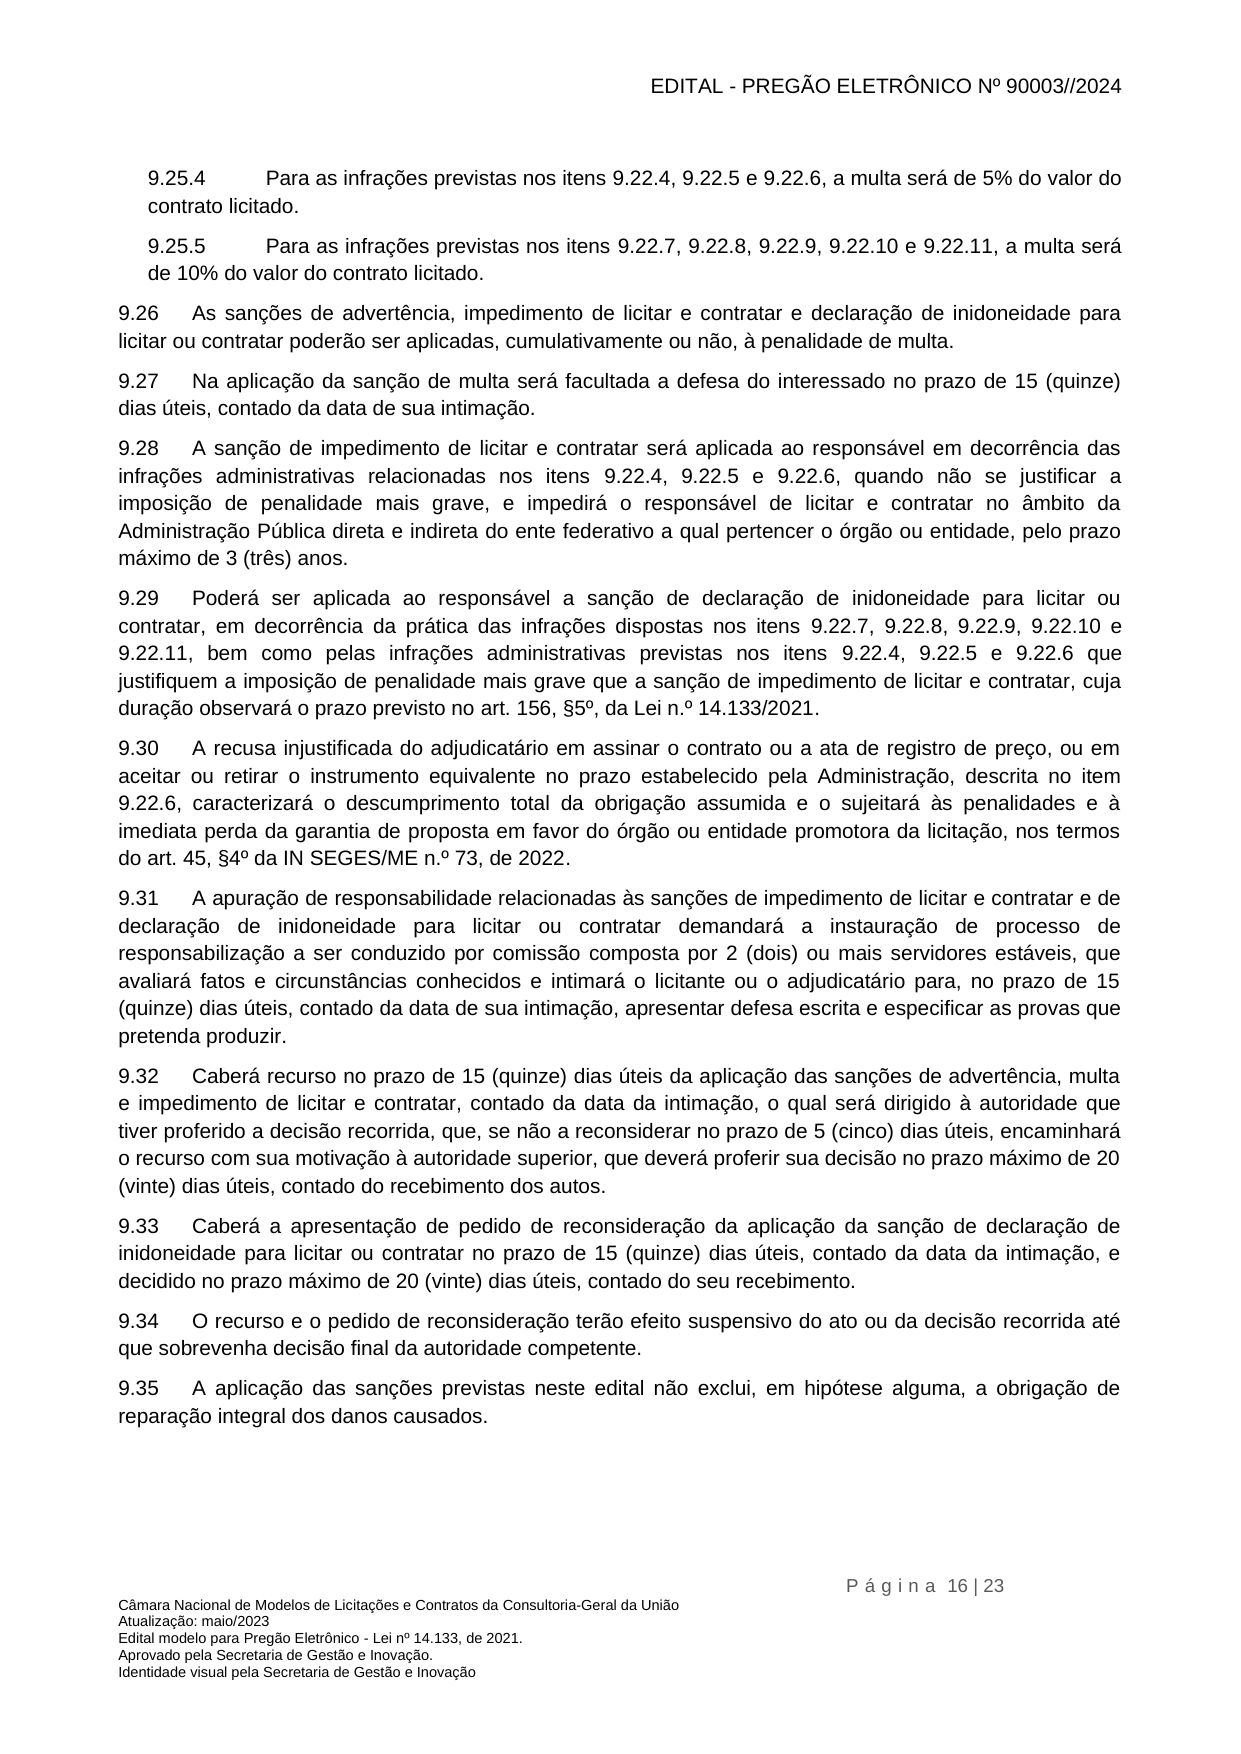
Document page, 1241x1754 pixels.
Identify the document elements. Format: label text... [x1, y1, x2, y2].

list Caberá recurso no prazo de 15 (quinze) dias úteis da aplicação das sanções de advertência, multa e impedimento de licitar e contratar, contado da data da intimação, o qual será dirigido à autoridade que tiver proferido a decisão recorrida, que, se não a reconsiderar no prazo de 5 (cinco) dias úteis, encaminhará o recurso com sua motivação à autoridade superior, que deverá proferir sua decisão no prazo máximo de 20 (vinte) dias úteis, contado do recebimento dos autos. [118, 1063, 1122, 1197]
list A apuração de responsabilidade relacionadas às sanções de impedimento de licitar e contratar e de declaração de inidoneidade para licitar ou contratar demandará a instauração de processo de responsabilização a ser conduzido por comissão composta por 2 (dois) ou mais servidores estáveis, que avaliará fatos e circunstâncias conhecidos e intimará o licitante ou o adjudicatário para, no prazo de 15 (quinze) dias úteis, contado da data de sua intimação, apresentar defesa escrita e especificar as provas que pretenda produzir. [118, 886, 1122, 1047]
list A recusa injustificada do adjudicatário em assinar o contrato ou a ata de registro de preço, ou em aceitar ou retirar o instrumento equivalente no prazo estabelecido pela Administração, descrita no item 9.22.6, caracterizará o descumprimento total da obrigação assumida e o sujeitará às penalidades e à imediata perda da garantia de proposta em favor do órgão ou entidade promotora da licitação, nos termos do art. 45, §4º da IN SEGES/ME n.º 73, de 2022. [118, 736, 1122, 870]
list Na aplicação da sanção de multa será facultada a defesa do interessado no prazo de 15 (quinze) dias úteis, contado da data de sua intimação. [118, 368, 1122, 420]
list Caberá a apresentação de pedido de reconsideração da aplicação da sanção de declaração de inidoneidade para licitar ou contratar no prazo de 15 (quinze) dias úteis, contado da data da intimação, e decidido no prazo máximo de 20 (vinte) dias úteis, contado do seu recebimento. [118, 1213, 1122, 1292]
list A sanção de impedimento de licitar e contratar será aplicada ao responsável em decorrência das infrações administrativas relacionadas nos itens 9.22.4, 9.22.5 e 9.22.6, quando não se justificar a imposição de penalidade mais grave, e impedirá o responsável de licitar e contratar no âmbito da Administração Pública direta e indireta do ente federativo a qual pertencer o órgão ou entidade, pelo prazo máximo de 3 (três) anos. [118, 436, 1122, 570]
list Para as infrações previstas nos itens 9.22.7, 9.22.8, 9.22.9, 9.22.10 e 9.22.11, a multa será de 10% do valor do contrato licitado. [148, 233, 1122, 285]
list As sanções de advertência, impedimento de licitar e contratar e declaração de inidoneidade para licitar ou contratar poderão ser aplicadas, cumulativamente ou não, à penalidade de multa. [118, 301, 1122, 352]
list Para as infrações previstas nos itens 9.22.4, 9.22.5 e 9.22.6, a multa será de 5% do valor do contrato licitado. [148, 166, 1122, 217]
list O recurso e o pedido de reconsideração terão efeito suspensivo do ato ou da decisão recorrida até que sobrevenha decisão final da autoridade competente. [118, 1308, 1122, 1360]
list A aplicação das sanções previstas neste edital não exclui, em hipótese alguma, a obrigação de reparação integral dos danos causados. [118, 1376, 1122, 1427]
list Poderá ser aplicada ao responsável a sanção de declaração de inidoneidade para licitar ou contratar, em decorrência da prática das infrações dispostas nos itens 9.22.7, 9.22.8, 9.22.9, 9.22.10 e 9.22.11, bem como pelas infrações administrativas previstas nos itens 9.22.4, 9.22.5 e 9.22.6 que justifiquem a imposição de penalidade mais grave que a sanção de impedimento de licitar e contratar, cuja duração observará o prazo previsto no art. 156, §5º, da Lei n.º 14.133/2021. [118, 586, 1122, 720]
